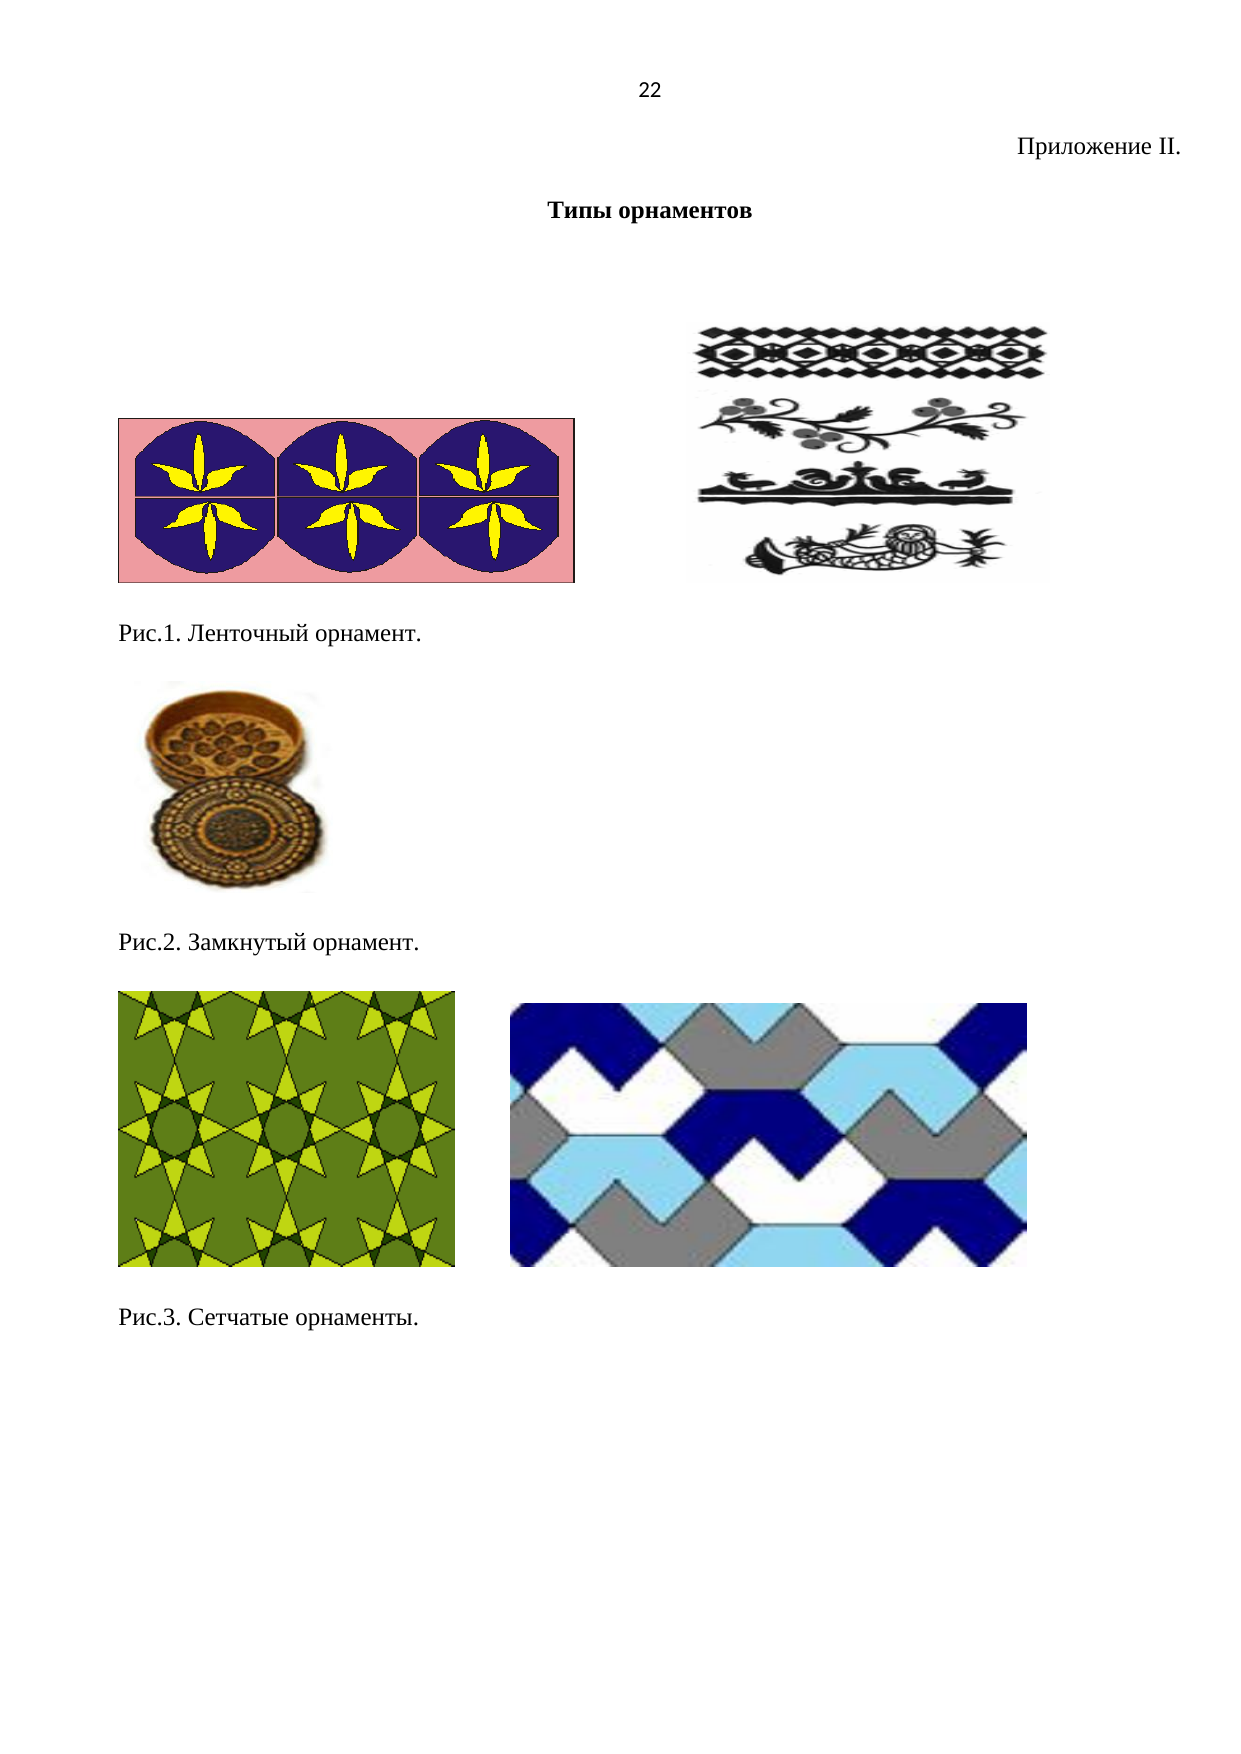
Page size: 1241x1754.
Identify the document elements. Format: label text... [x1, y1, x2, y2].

picture [686, 322, 1050, 583]
picture [510, 1003, 1027, 1267]
picture [118, 681, 336, 893]
text Рис.2. Замкнутый орнамент. [118, 927, 1181, 956]
text Рис.3. Сетчатые орнаменты. [118, 1302, 1181, 1330]
text Рис.1. Ленточный орнамент. [118, 618, 1181, 646]
text Типы орнаментов [118, 195, 1181, 224]
text Приложение II. [118, 131, 1181, 160]
picture [118, 418, 575, 583]
picture [118, 991, 455, 1267]
